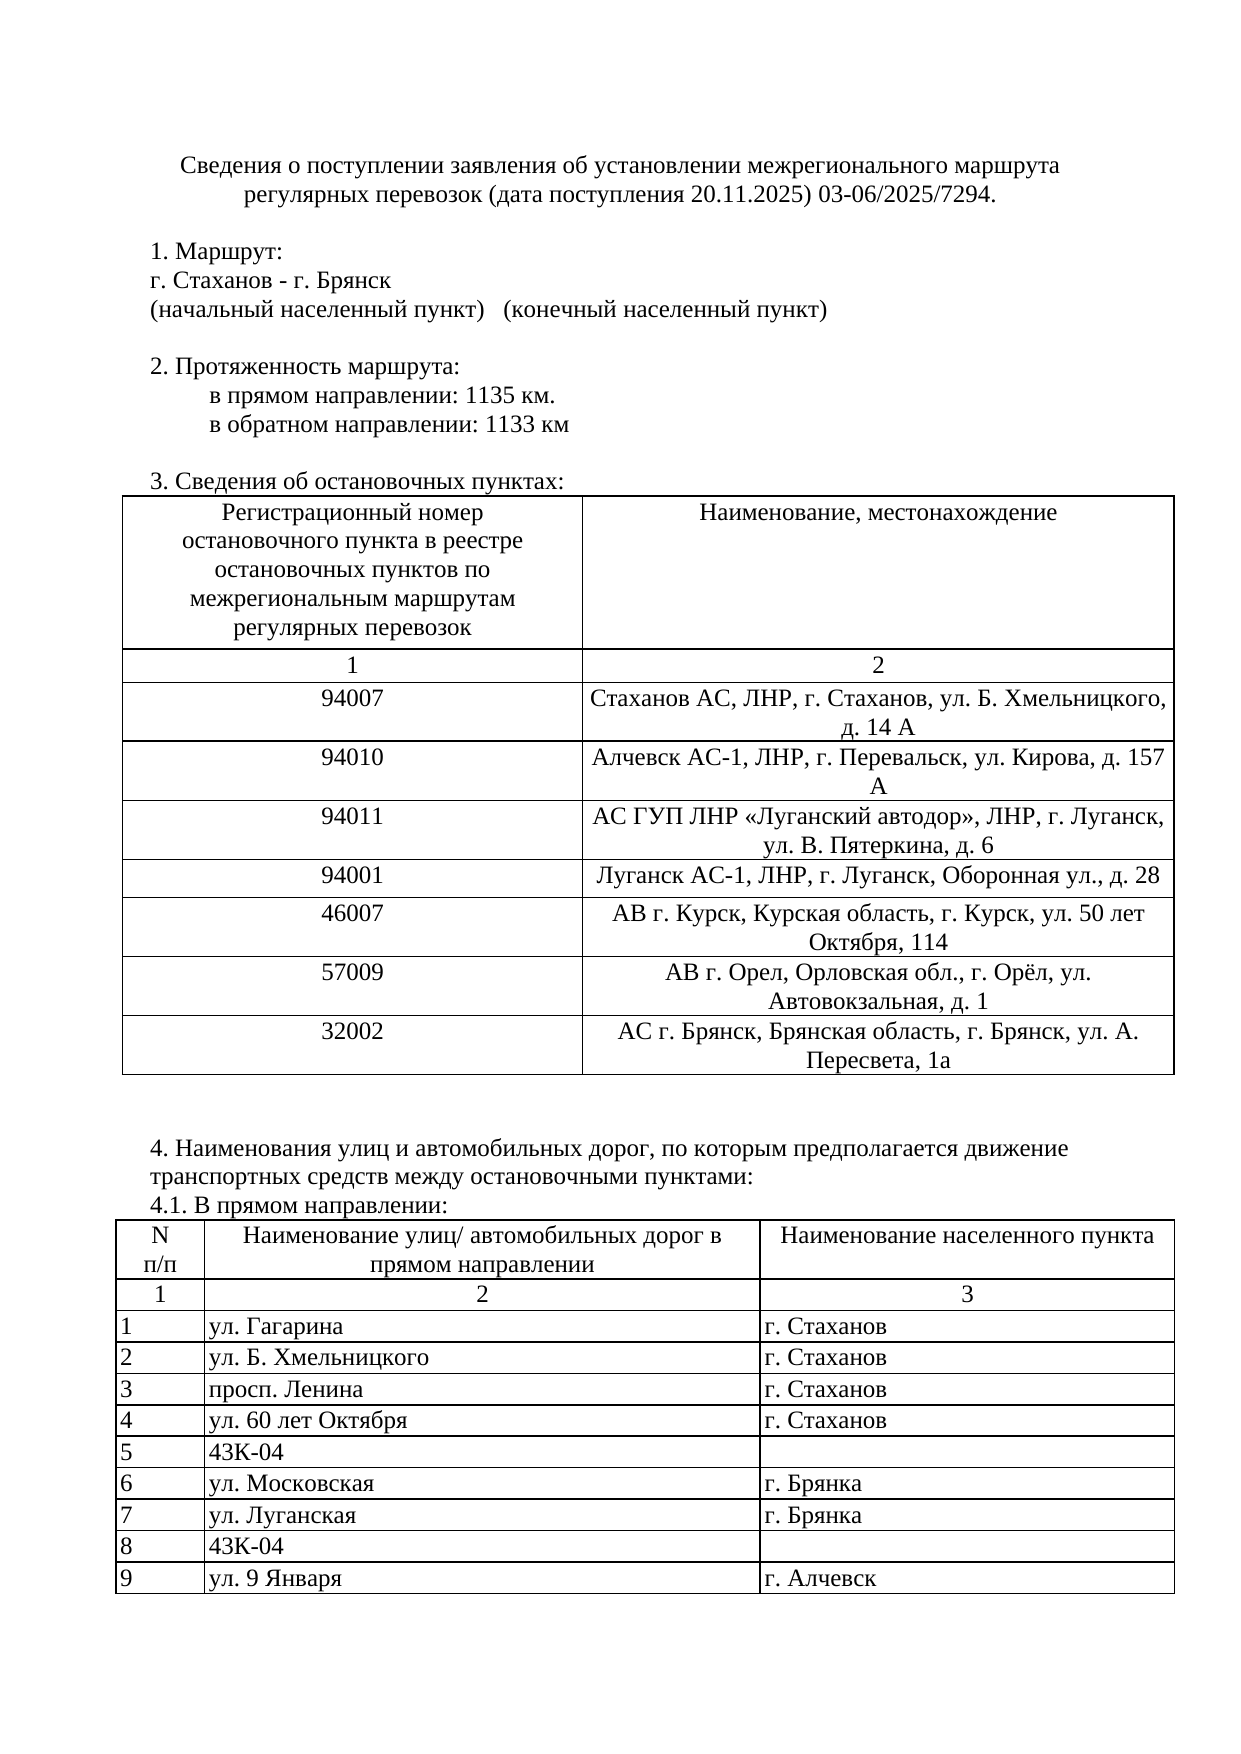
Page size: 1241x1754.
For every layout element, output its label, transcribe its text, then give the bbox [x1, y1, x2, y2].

table_cell 3 [761, 1280, 1174, 1309]
table_cell 5 [117, 1437, 204, 1467]
table_cell г. Стаханов [761, 1343, 1174, 1372]
table_cell г. Брянка [761, 1468, 1174, 1498]
table_cell ул. 60 лет Октября [205, 1406, 759, 1435]
table_header Наименование улиц/ автомобильных дорог в прямом направлении [205, 1221, 759, 1278]
table_cell 9 [117, 1563, 204, 1593]
table_cell 94001 [123, 860, 582, 896]
table_cell ул. Б. Хмельницкого [205, 1343, 759, 1372]
table_cell 1 [117, 1311, 204, 1341]
table_cell 2 [205, 1280, 759, 1309]
table_cell ул. Гагарина [205, 1311, 759, 1341]
text (начальный населенный пункт) (конечный населенный пункт) [150, 294, 1090, 322]
table_header Регистрационный номер остановочного пункта в реестре остановочных пунктов по межрегиональным маршрутам регулярных перевозок [123, 497, 582, 648]
table_header Наименование населенного пункта [761, 1221, 1174, 1278]
table_cell 94011 [123, 801, 582, 858]
text 4. Наименования улиц и автомобильных дорог, по которым предполагается движение транспортных средств между остановочными пунктами: [150, 1133, 1090, 1190]
table_cell 94007 [123, 683, 582, 740]
table_cell 43К-04 [205, 1437, 759, 1467]
table_cell АВ г. Курск, Курская область, г. Курск, ул. 50 лет Октября, 114 [583, 898, 1173, 956]
table_cell 94010 [123, 742, 582, 799]
table_cell 7 [117, 1500, 204, 1530]
table_cell 6 [117, 1468, 204, 1498]
table_cell ул. Московская [205, 1468, 759, 1498]
table_cell 1 [117, 1280, 204, 1309]
text Сведения о поступлении заявления об установлении межрегионального маршрута регулярных перевозок (дата поступления 20.11.2025) 03-06/2025/7294. [150, 150, 1090, 207]
table_cell г. Стаханов [761, 1374, 1174, 1404]
table_cell 32002 [123, 1016, 582, 1074]
table_cell [761, 1531, 1174, 1561]
table_cell г. Брянка [761, 1500, 1174, 1530]
table_cell 43К-04 [205, 1531, 759, 1561]
table_cell АВ г. Орел, Орловская обл., г. Орёл, ул. Автовокзальная, д. 1 [583, 957, 1173, 1014]
text в обратном направлении: 1133 км [150, 409, 1090, 437]
table_cell 4 [117, 1406, 204, 1435]
table_cell просп. Ленина [205, 1374, 759, 1404]
table_cell 8 [117, 1531, 204, 1561]
table_cell 57009 [123, 957, 582, 1014]
table_cell ул. Луганская [205, 1500, 759, 1530]
table_cell г. Стаханов [761, 1311, 1174, 1341]
table_cell Стаханов АС, ЛНР, г. Стаханов, ул. Б. Хмельницкого, д. 14 А [583, 683, 1173, 740]
table_cell АС г. Брянск, Брянская область, г. Брянск, ул. А. Пересвета, 1а [583, 1016, 1173, 1074]
table_cell 46007 [123, 898, 582, 956]
text г. Стаханов - г. Брянск [150, 265, 1090, 294]
text в прямом направлении: 1135 км. [150, 380, 1090, 409]
table_header N п/п [117, 1221, 204, 1278]
text 1. Маршрут: [150, 236, 1090, 265]
table_cell АС ГУП ЛНР «Луганский автодор», ЛНР, г. Луганск, ул. В. Пятеркина, д. 6 [583, 801, 1173, 858]
text 2. Протяженность маршрута: [150, 351, 1090, 380]
text 3. Сведения об остановочных пунктах: [150, 466, 1090, 495]
text 4.1. В прямом направлении: [150, 1190, 1090, 1219]
table_cell ул. 9 Января [205, 1563, 759, 1593]
table_cell 2 [117, 1343, 204, 1372]
table_cell 2 [583, 650, 1173, 681]
table_cell 3 [117, 1374, 204, 1404]
table_cell Алчевск АС-1, ЛНР, г. Перевальск, ул. Кирова, д. 157 А [583, 742, 1173, 799]
table_header Наименование, местонахождение [583, 497, 1173, 648]
table_cell [761, 1437, 1174, 1467]
table_cell г. Алчевск [761, 1563, 1174, 1593]
table_cell 1 [123, 650, 582, 681]
table_cell Луганск АС-1, ЛНР, г. Луганск, Оборонная ул., д. 28 [583, 860, 1173, 896]
table_cell г. Стаханов [761, 1406, 1174, 1435]
